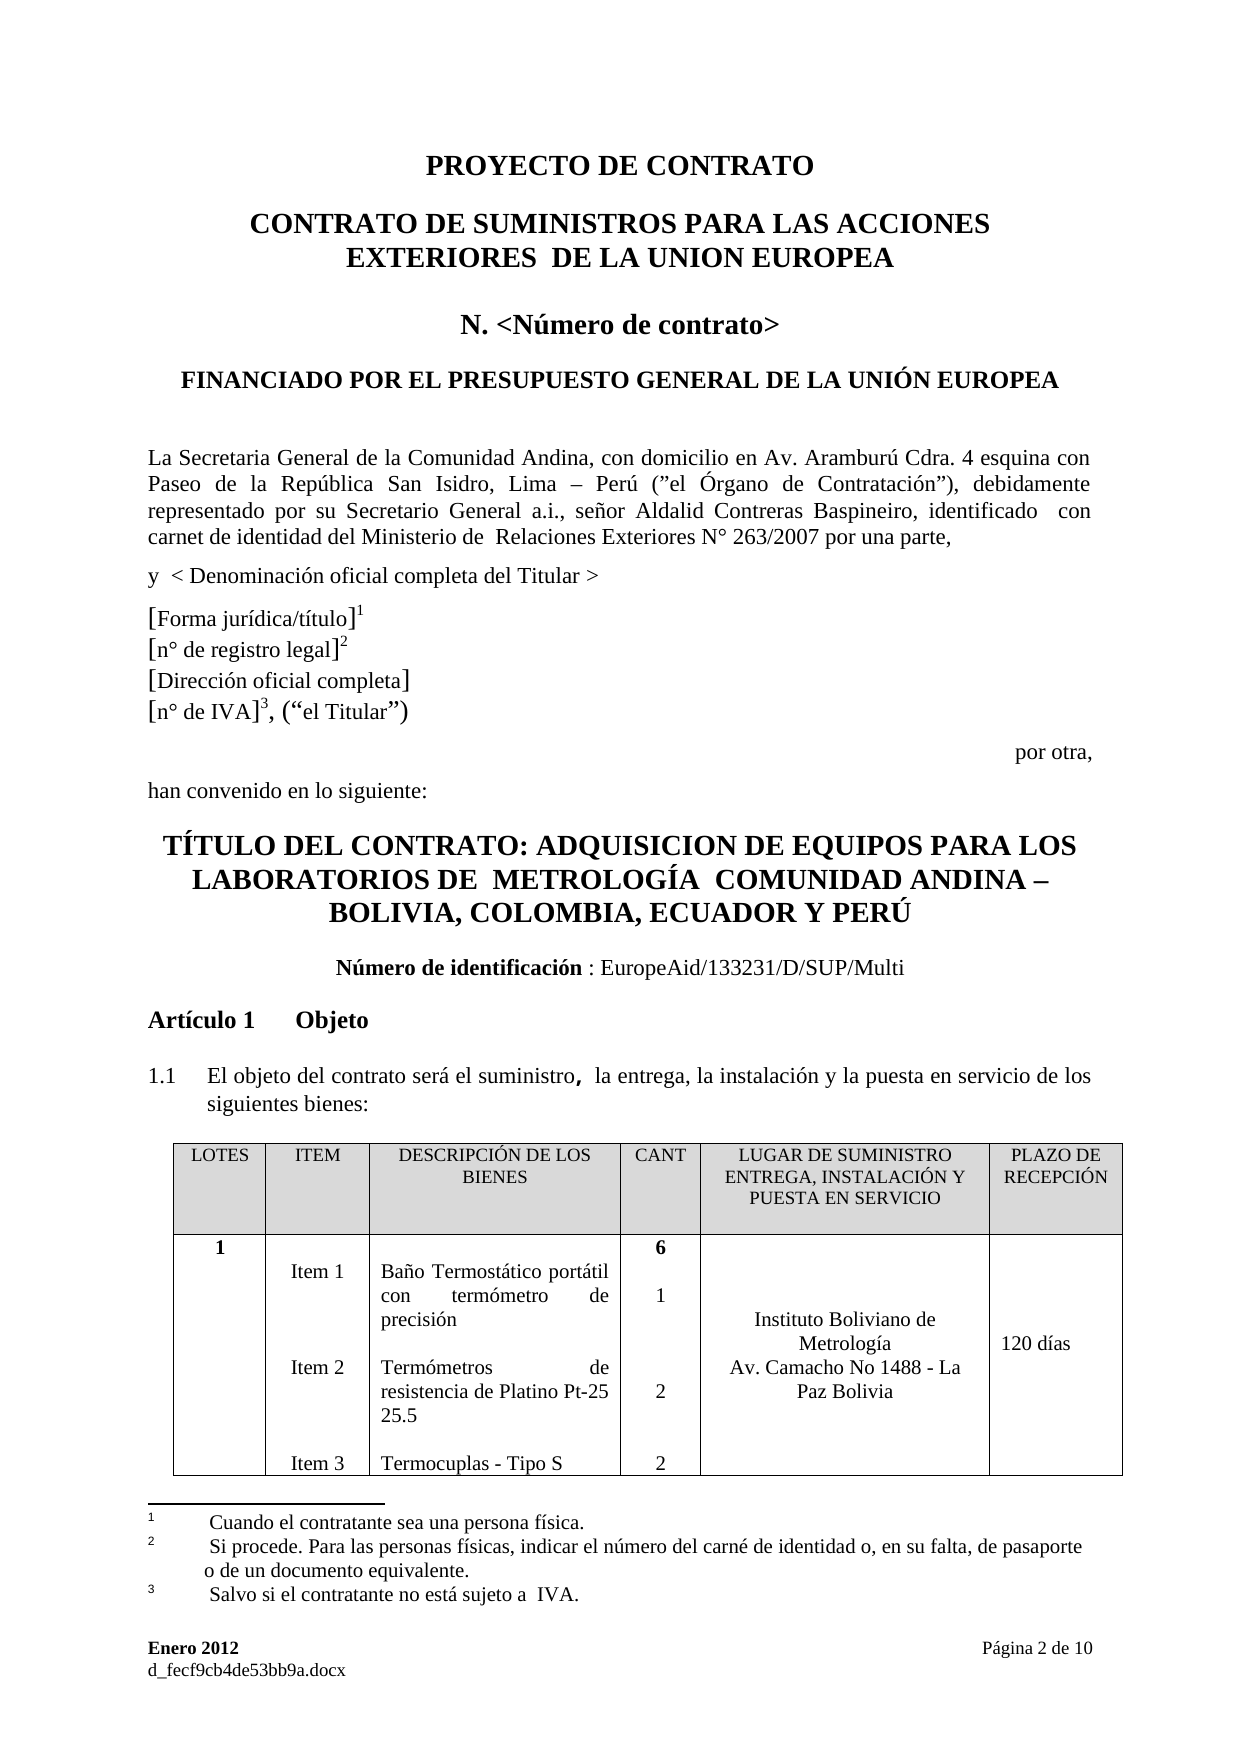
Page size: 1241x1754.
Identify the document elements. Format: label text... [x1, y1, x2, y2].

table_header ITEM [266, 1144, 369, 1234]
table_cell 120 días [990, 1235, 1122, 1475]
text La Secretaria General de la Comunidad Andina, con domicilio en Av. Aramburú Cdra. 4 esquina con Paseo de la República San Isidro, Lima – Perú (”el Órgano de Contratación”), debidamente representado por su Secretario General a.i., señor Aldalid Contreras Baspineiro, identificado con carnet de identidad del Ministerio de Relaciones Exteriores N° 263/2007 por una parte, [148, 444, 1092, 549]
table_header LUGAR DE SUMINISTRO ENTREGA, INSTALACIÓN Y PUESTA EN SERVICIO [701, 1144, 989, 1234]
text N. <Número de contrato> [148, 307, 1092, 340]
text y < Denominación oficial completa del Titular > [148, 562, 1092, 588]
text [n° de registro legal] [148, 632, 1092, 663]
text [n° de IVA], (“el Titular”) [148, 694, 1092, 726]
text CONTRATO DE SUMINISTROS PARA LAS ACCIONES [148, 206, 1092, 240]
table_header LOTES [174, 1144, 265, 1234]
table_header CANT [621, 1144, 700, 1234]
table_cell 1 [174, 1235, 265, 1475]
text por otra, [148, 738, 1092, 764]
text han convenido en lo siguiente: [148, 777, 1092, 803]
text FINANCIADO POR EL PRESUPUESTO GENERAL DE LA UNIÓN EUROPEA [148, 365, 1092, 394]
text [Dirección oficial completa] [148, 663, 1092, 694]
table_header PLAZO DE RECEPCIÓN [990, 1144, 1122, 1234]
text PROYECTO DE CONTRATO [148, 148, 1092, 181]
text [Forma jurídica/título] [148, 601, 1092, 632]
text Número de identificación : EuropeAid/133231/D/SUP/Multi [148, 954, 1092, 980]
table_header DESCRIPCIÓN DE LOS BIENES [370, 1144, 620, 1234]
text Artículo 1 Objeto [148, 1005, 1092, 1034]
list El objeto del contrato será el suministro, la entrega, la instalación y la puesta en servicio de los siguientes bienes: [148, 1059, 1092, 1117]
text TÍTULO DEL CONTRATO: ADQUISICION DE EQUIPOS PARA LOS LABORATORIOS DE METROLOGÍA COMUNIDAD ANDINA – BOLIVIA, COLOMBIA, ECUADOR Y PERÚ [148, 828, 1092, 929]
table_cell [701, 1235, 989, 1475]
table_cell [266, 1235, 369, 1475]
text EXTERIORES DE LA UNION EUROPEA [148, 240, 1092, 273]
table_cell 6 1 2 2 1 [621, 1235, 700, 1475]
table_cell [370, 1235, 620, 1475]
